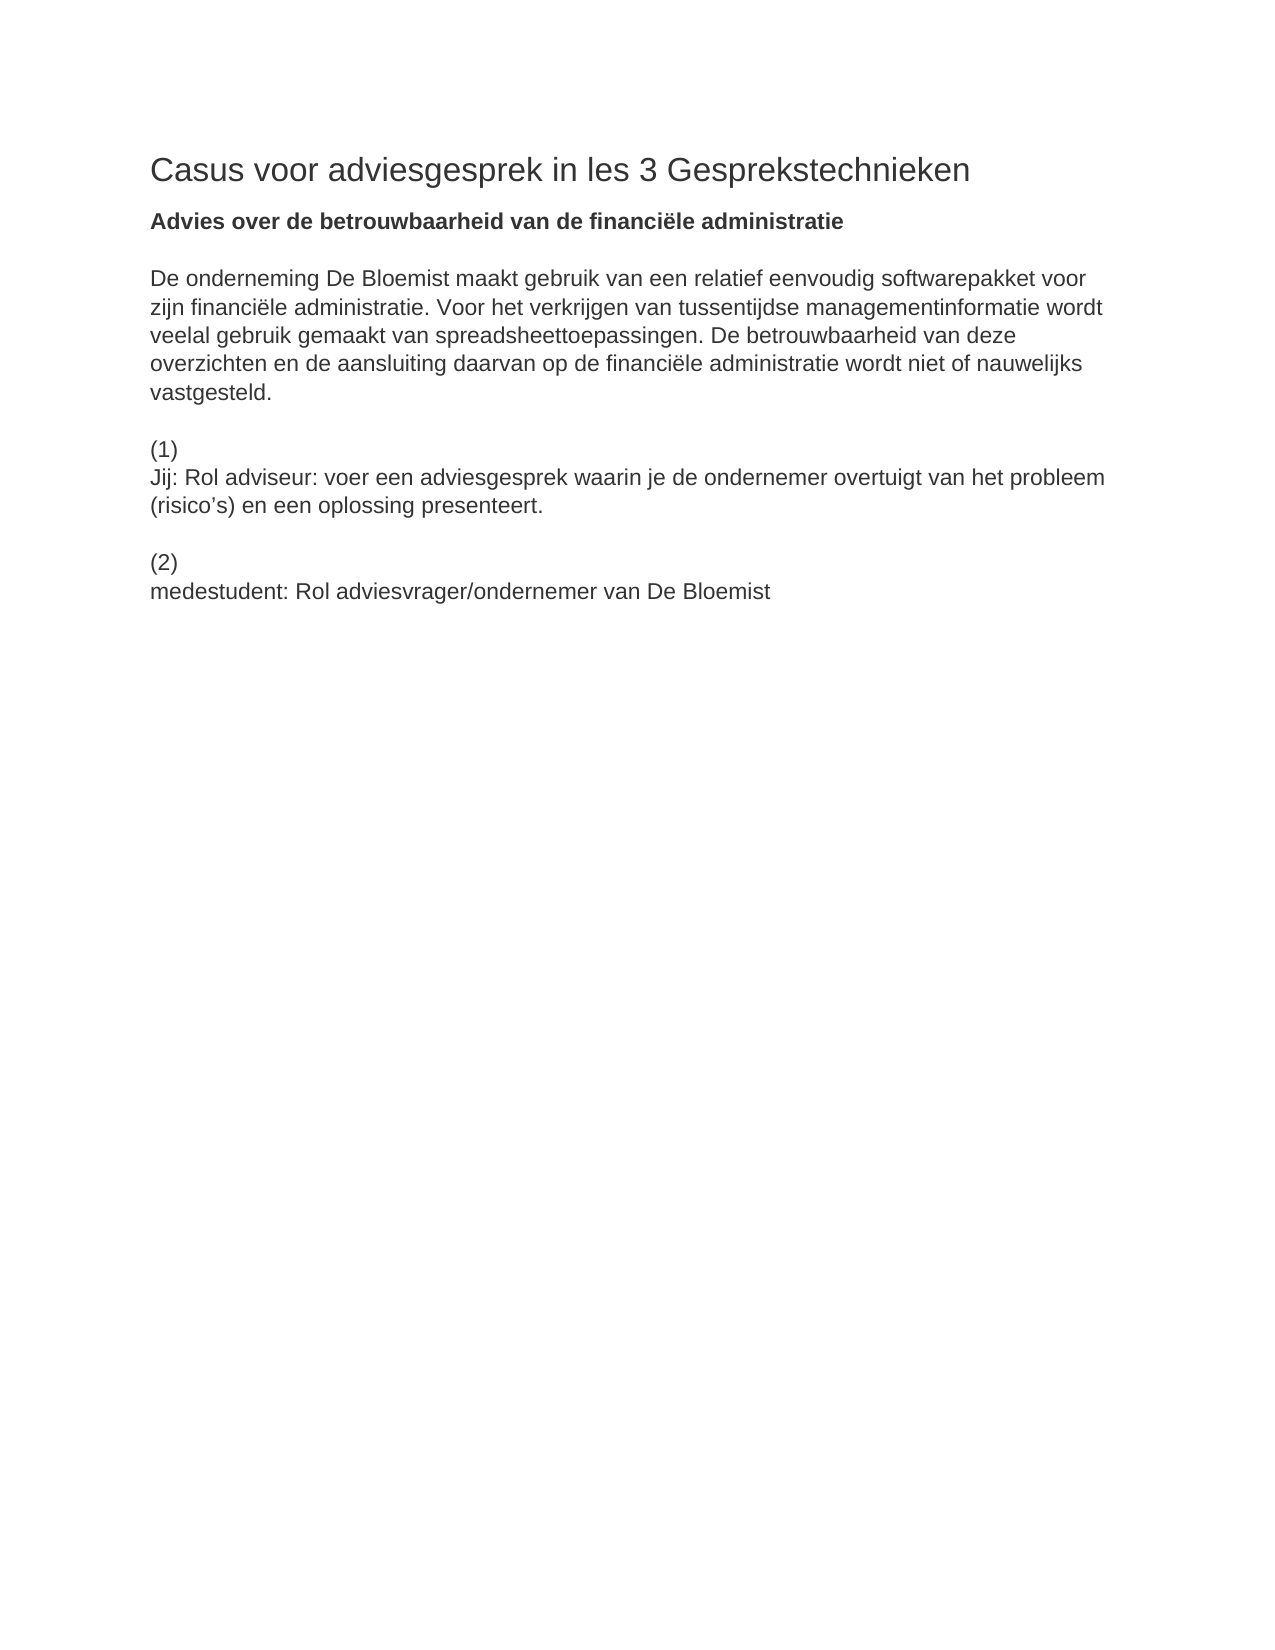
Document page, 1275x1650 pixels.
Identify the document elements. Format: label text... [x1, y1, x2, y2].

text Advies over de betrouwbaarheid van de financiële administratie De onderneming De Bloemist maakt gebruik van een relatief eenvoudig softwarepakket voor zijn financiële administratie. Voor het verkrijgen van tussentijdse managementinformatie wordt veelal gebruik gemaakt van spreadsheettoepassingen. De betrouwbaarheid van deze overzichten en de aansluiting daarvan op de financiële administratie wordt niet of nauwelijks vastgesteld. (1) Jij: Rol adviseur: voer een adviesgesprek waarin je de ondernemer overtuigt van het probleem (risico’s) en een oplossing presenteert. (2) medestudent: Rol adviesvrager/ondernemer van De Bloemist [150, 208, 1125, 604]
text Casus voor adviesgesprek in les 3 Gesprekstechnieken [150, 150, 1125, 188]
